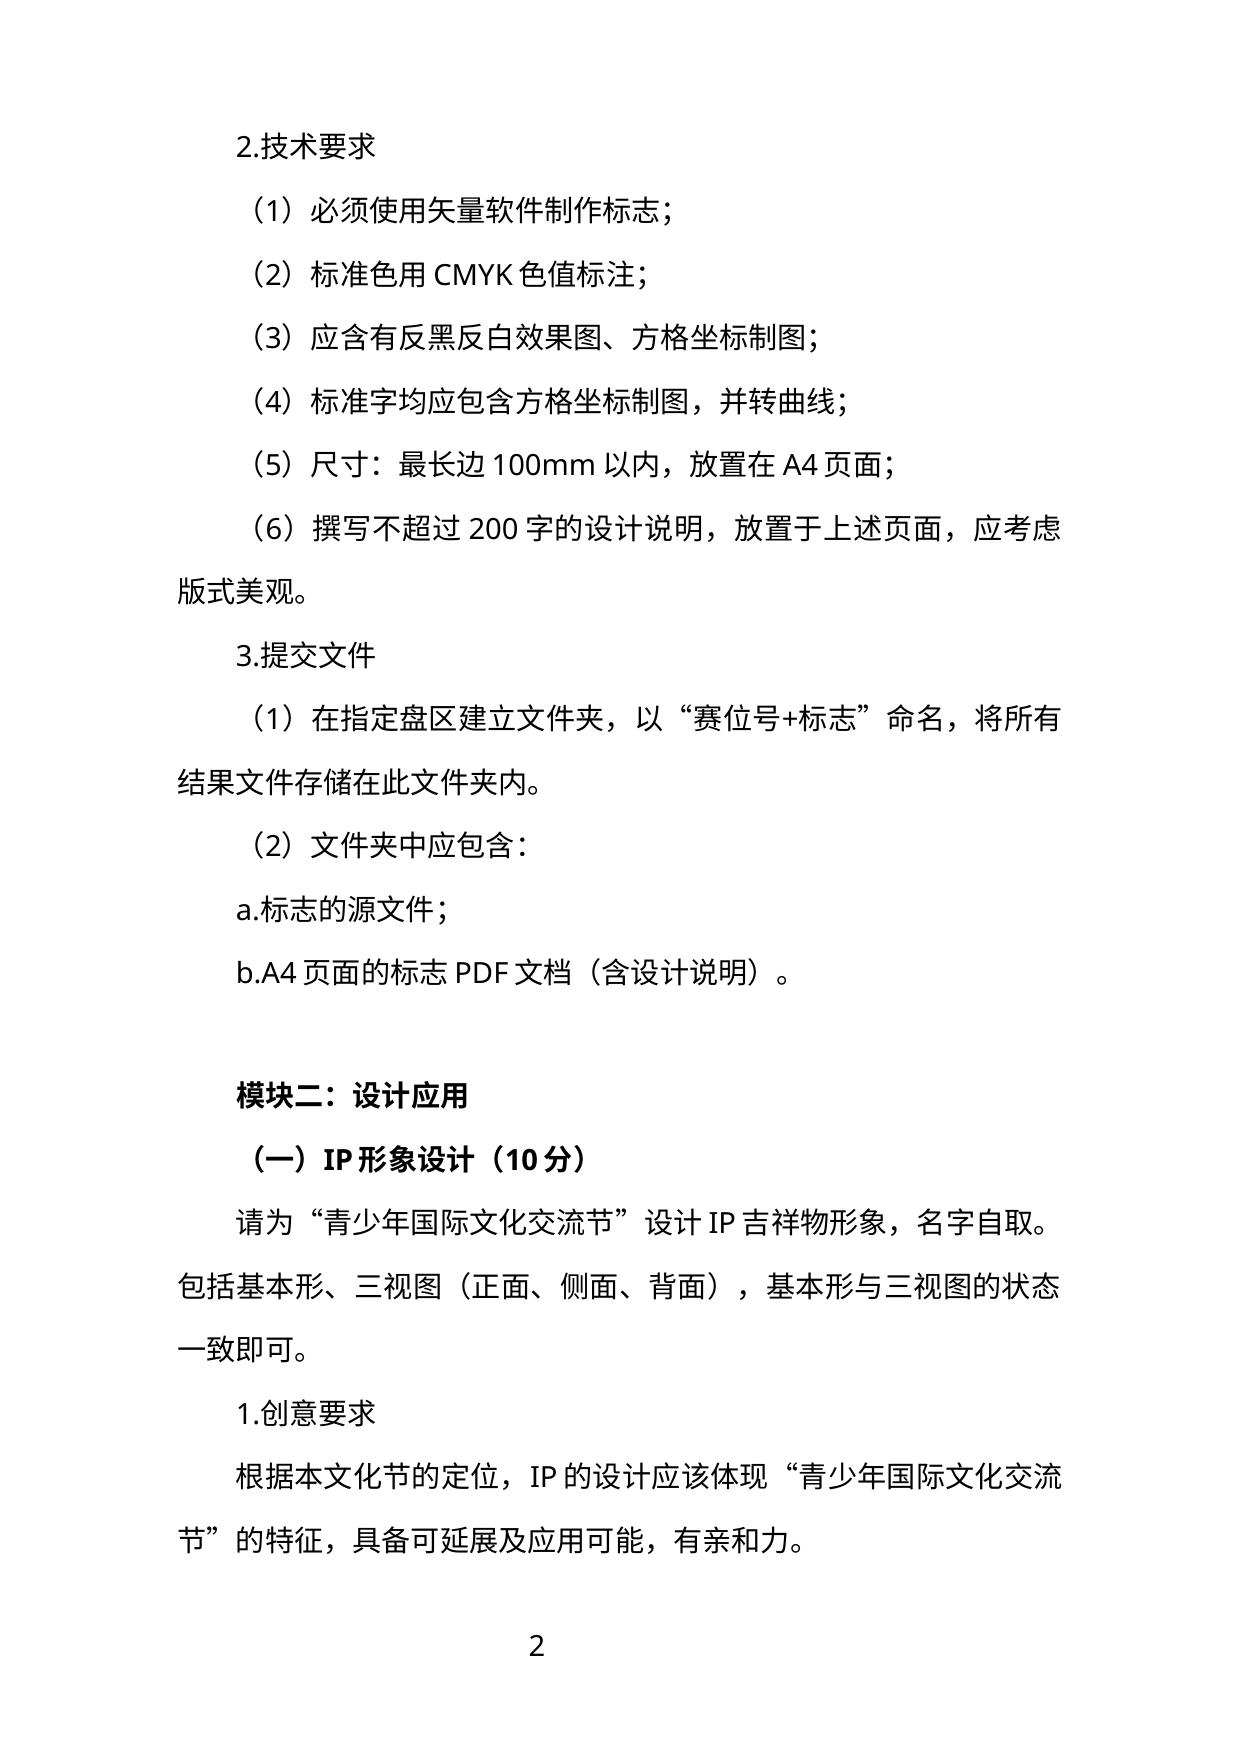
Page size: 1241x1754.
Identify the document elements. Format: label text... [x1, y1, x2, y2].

text 1.创意要求 [177, 1390, 1063, 1433]
text 3.提交文件 [177, 632, 1063, 675]
text （4）标准字均应包含方格坐标制图，并转曲线； [177, 378, 1063, 421]
text （1）必须使用矢量软件制作标志； [177, 188, 1063, 230]
text （3）应含有反黑反白效果图、方格坐标制图； [177, 315, 1063, 357]
text 2.技术要求 [177, 124, 1063, 166]
text （2）文件夹中应包含： [177, 823, 1063, 865]
text b.A4页面的标志PDF文档（含设计说明）。 [177, 950, 1063, 992]
text 模块二：设计应用 [177, 1073, 1063, 1115]
text （1）在指定盘区建立文件夹，以“赛位号+标志”命名，将所有结果文件存储在此文件夹内。 [177, 696, 1063, 802]
text a.标志的源文件； [177, 886, 1063, 929]
text （2）标准色用CMYK色值标注； [177, 251, 1063, 293]
text （6）撰写不超过200字的设计说明，放置于上述页面，应考虑版式美观。 [177, 505, 1063, 611]
text 请为“青少年国际文化交流节”设计IP吉祥物形象，名字自取。包括基本形、三视图（正面、侧面、背面），基本形与三视图的状态一致即可。 [177, 1200, 1063, 1369]
text （5）尺寸：最长边100mm以内，放置在A4页面； [177, 442, 1063, 484]
text （一）IP形象设计（10分） [177, 1136, 1063, 1179]
text 根据本文化节的定位，IP的设计应该体现“青少年国际文化交流节”的特征，具备可延展及应用可能，有亲和力。 [177, 1454, 1063, 1560]
